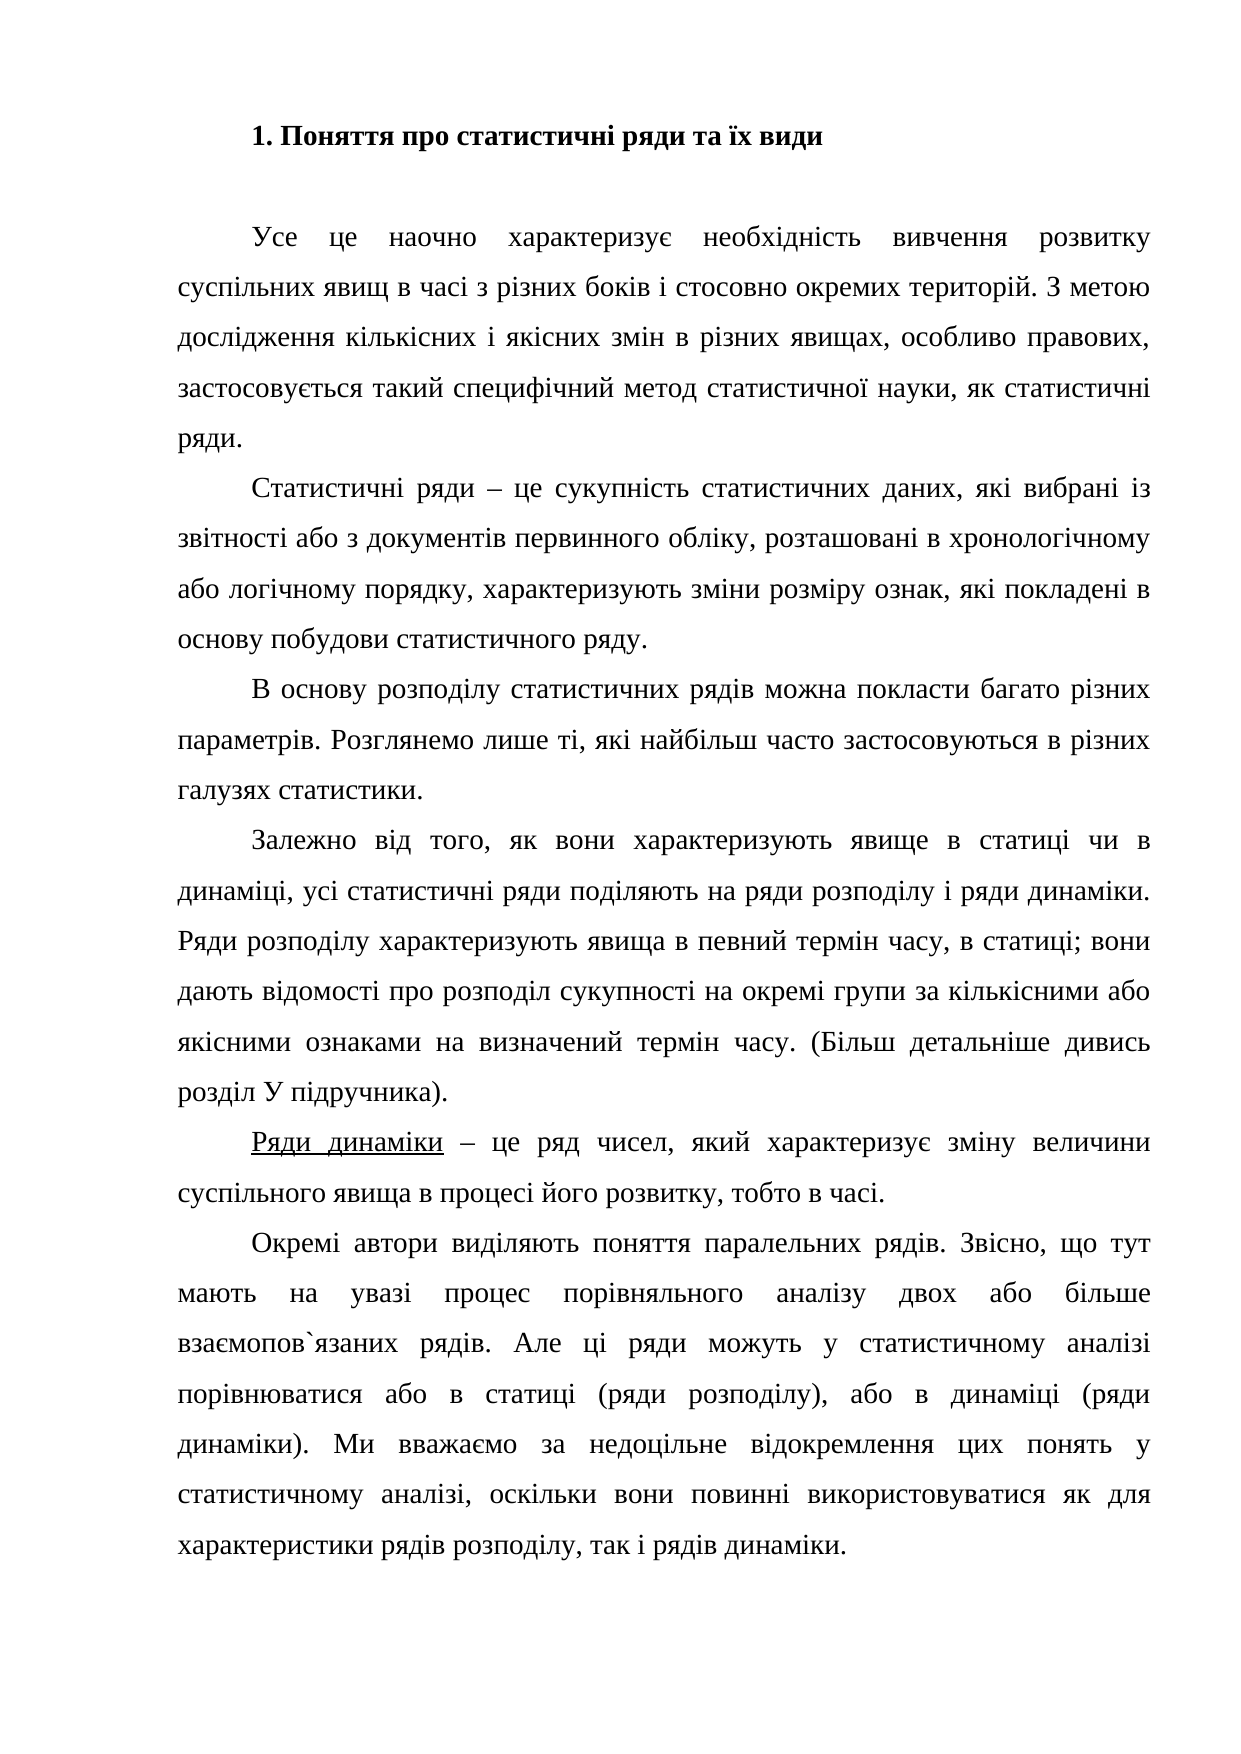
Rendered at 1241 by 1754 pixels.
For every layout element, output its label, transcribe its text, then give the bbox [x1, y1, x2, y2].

text В основу розподілу статистичних рядів можна покласти багато різних параметрів. Розглянемо лише ті, які найбільш часто застосовуються в різних галузях статистики. [177, 672, 1152, 806]
text Залежно від того, як вони характеризують явище в статиці чи в динаміці, усі статистичні ряди поділяють на ряди розподілу і ряди динаміки. Ряди розподілу характеризують явища в певний термін часу, в статиці; вони дають відомості про розподіл сукупності на окремі групи за кількісними або якісними ознаками на визначений термін часу. (Більш детальніше дивись розділ У підручника). [177, 822, 1152, 1108]
text Окремі автори виділяють поняття паралельних рядів. Звісно, що тут мають на увазі процес порівняльного аналізу двох або більше взаємопов`язаних рядів. Але ці ряди можуть у статистичному аналізі порівнюватися або в статиці (ряди розподілу), або в динаміці (ряди динаміки). Ми вважаємо за недоцільне відокремлення цих понять у статистичному аналізі, оскільки вони повинні використовуватися як для характеристики рядів розподілу, так і рядів динаміки. [177, 1225, 1152, 1560]
text 1. Поняття про статистичні ряди та їх види [177, 118, 1152, 152]
text Ряди динаміки – це ряд чисел, який характеризує зміну величини суспільного явища в процесі його розвитку, тобто в часі. [177, 1124, 1152, 1208]
text Статистичні ряди – це сукупність статистичних даних, які вибрані із звітності або з документів первинного обліку, розташовані в хронологічному або логічному порядку, характеризують зміни розміру ознак, які покладені в основу побудови статистичного ряду. [177, 470, 1152, 655]
text Усе це наочно характеризує необхідність вивчення розвитку суспільних явищ в часі з різних боків і стосовно окремих територій. З метою дослідження кількісних і якісних змін в різних явищах, особливо правових, застосовується такий специфічний метод статистичної науки, як статистичні ряди. [177, 219, 1152, 453]
